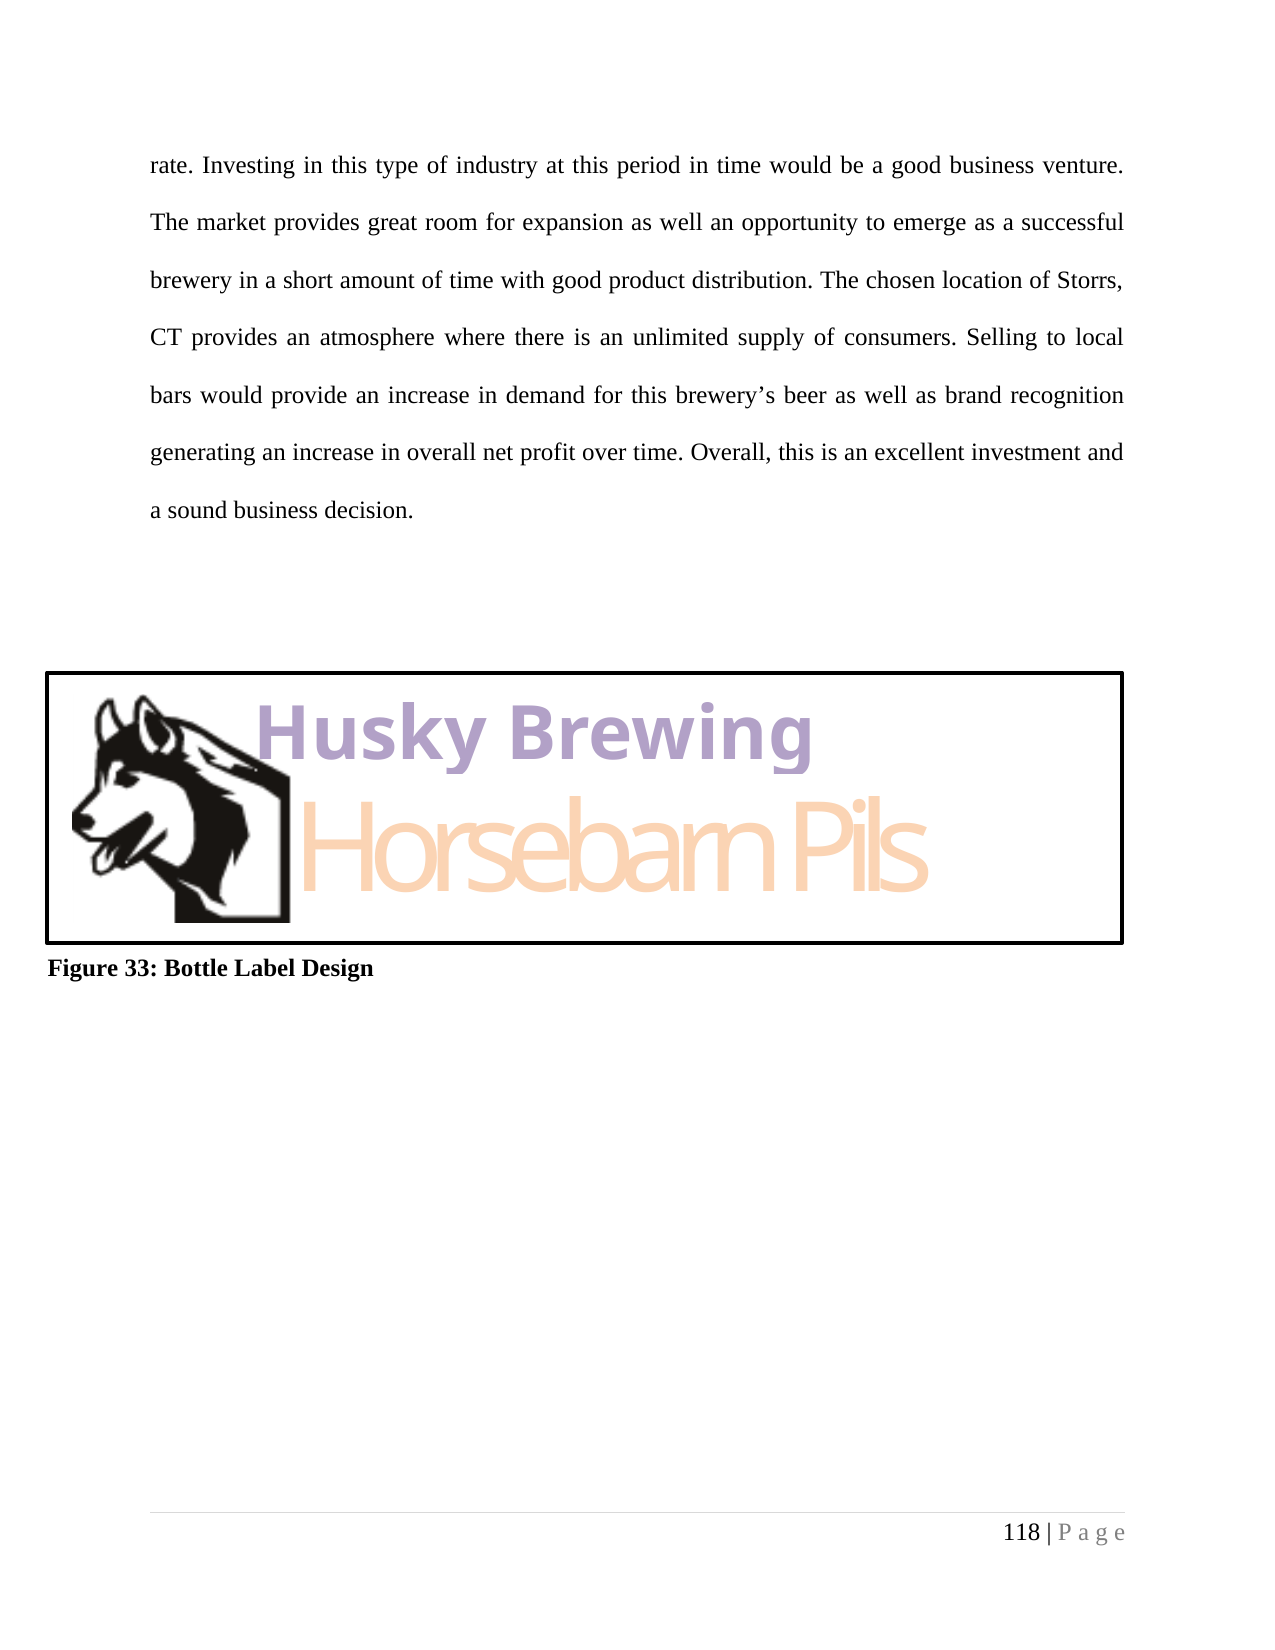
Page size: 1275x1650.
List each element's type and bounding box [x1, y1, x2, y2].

text [150, 150, 1125, 524]
picture [72, 694, 293, 923]
